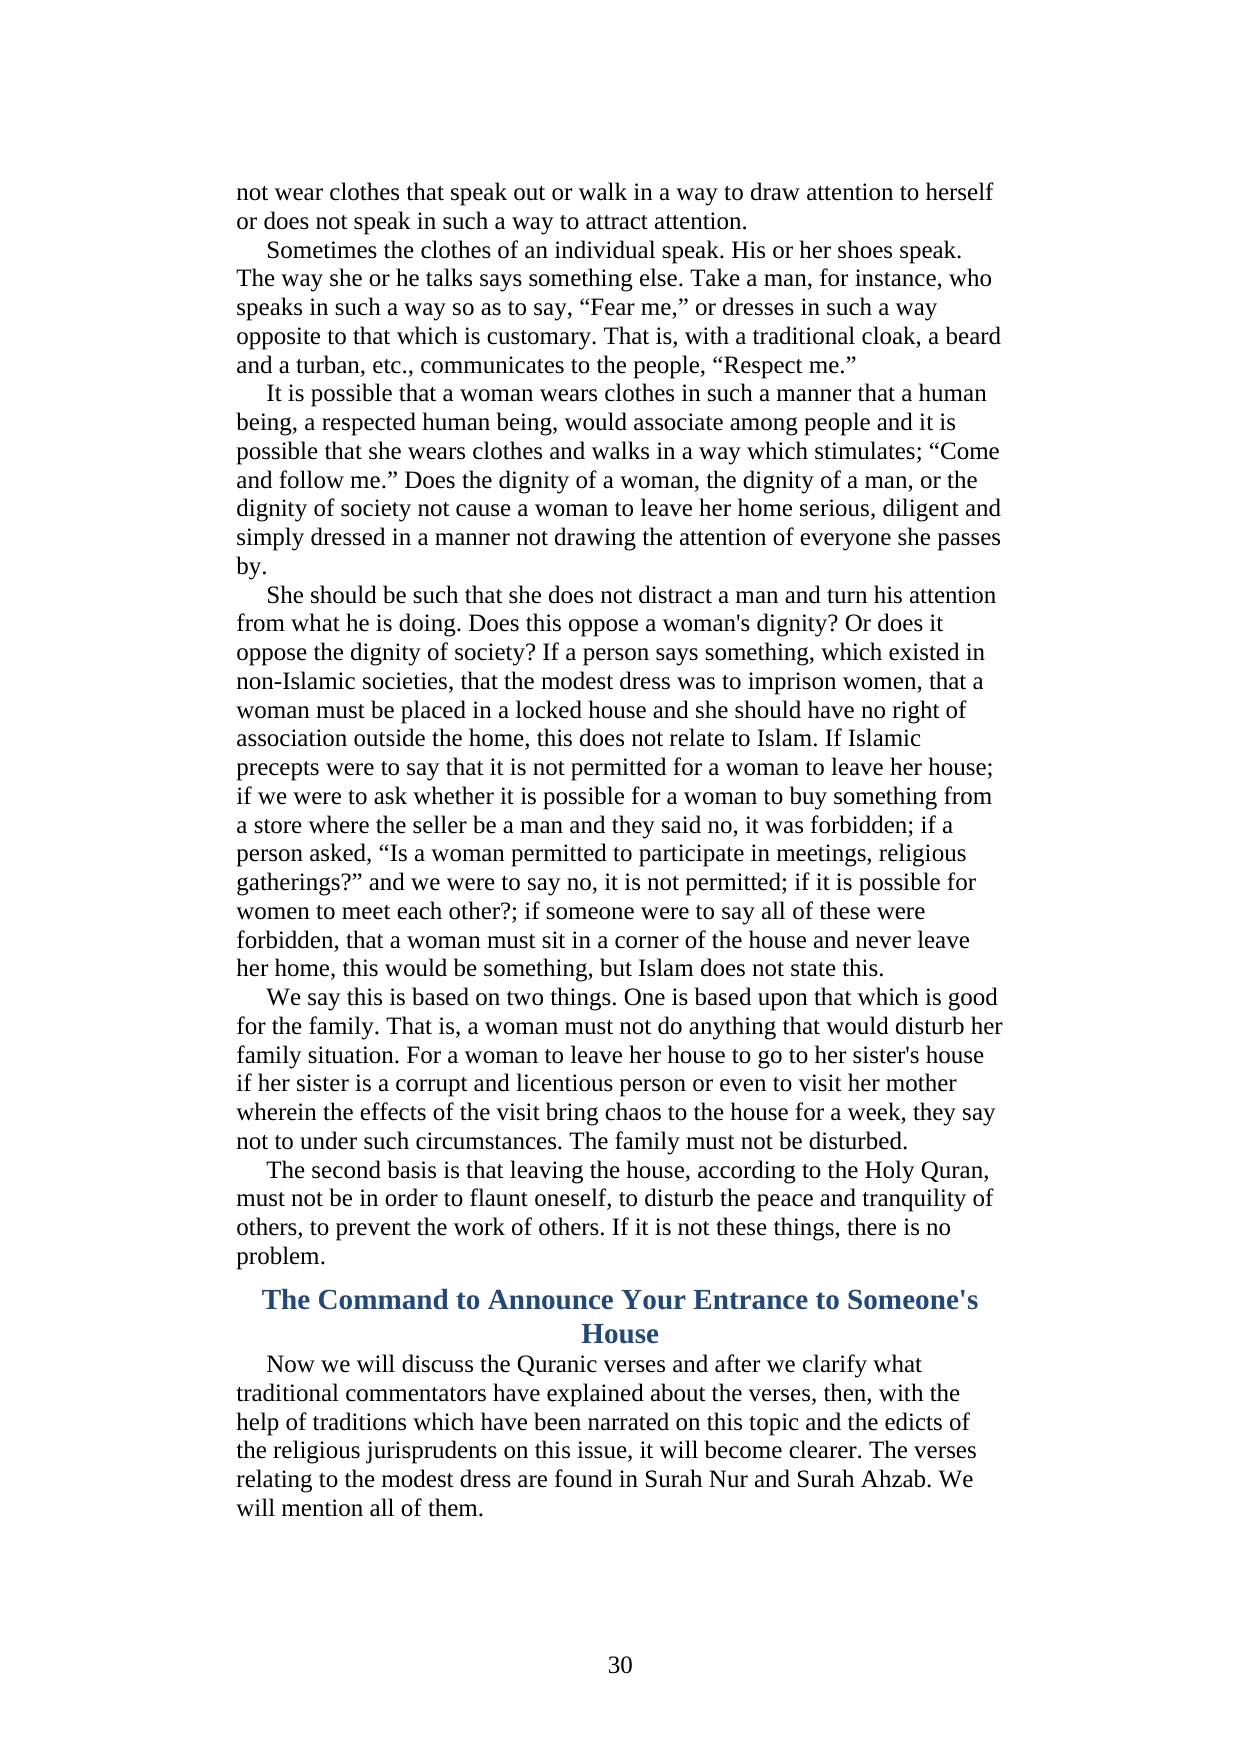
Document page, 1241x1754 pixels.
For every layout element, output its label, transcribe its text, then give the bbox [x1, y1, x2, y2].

text She should be such that she does not distract a man and turn his attention from what he is doing. Does this oppose a woman's dignity? Or does it oppose the dignity of society? If a person says something, which existed in non-Islamic societies, that the modest dress was to imprison women, that a woman must be placed in a locked house and she should have no right of association outside the home, this does not relate to Islam. If Islamic precepts were to say that it is not permitted for a woman to leave her house; if we were to ask whether it is possible for a woman to buy something from a store where the seller be a man and they said no, it was forbidden; if a person asked, “Is a woman permitted to participate in meetings, religious gatherings?” and we were to say no, it is not permitted; if it is possible for women to meet each other?; if someone were to say all of these were forbidden, that a woman must sit in a corner of the house and never leave her home, this would be something, but Islam does not state this. [236, 580, 1004, 982]
text We say this is based on two things. One is based upon that which is good for the family. That is, a woman must not do anything that would disturb her family situation. For a woman to leave her house to go to her sister's house if her sister is a corrupt and licentious person or even to visit her mother wherein the effects of the visit bring chaos to the house for a week, they say not to under such circumstances. The family must not be disturbed. [236, 982, 1004, 1155]
text Now we will discuss the Quranic verses and after we clarify what traditional commentators have explained about the verses, then, with the help of traditions which have been narrated on this topic and the edicts of the religious jurisprudents on this issue, it will become clearer. The verses relating to the modest dress are found in Surah Nur and Surah Ahzab. We will mention all of them. [236, 1349, 1004, 1522]
text It is possible that a woman wears clothes in such a manner that a human being, a respected human being, would associate among people and it is possible that she wears clothes and walks in a way which stimulates; “Come and follow me.” Does the dignity of a woman, the dignity of a man, or the dignity of society not cause a woman to leave her home serious, diligent and simply dressed in a manner not drawing the attention of everyone she passes by. [236, 378, 1004, 580]
subtitle The Command to Announce Your Entrance to Someone's House [236, 1282, 1004, 1349]
text Sometimes the clothes of an individual speak. His or her shoes speak. The way she or he talks says something else. Take a man, for instance, who speaks in such a way so as to say, “Fear me,” or dresses in such a way opposite to that which is customary. That is, with a traditional cloak, a beard and a turban, etc., communicates to the people, “Respect me.” [236, 235, 1004, 378]
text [236, 177, 1004, 235]
text The second basis is that leaving the house, according to the Holy Quran, must not be in order to flaunt oneself, to disturb the peace and tranquility of others, to prevent the work of others. If it is not these things, there is no problem. [236, 1155, 1004, 1270]
